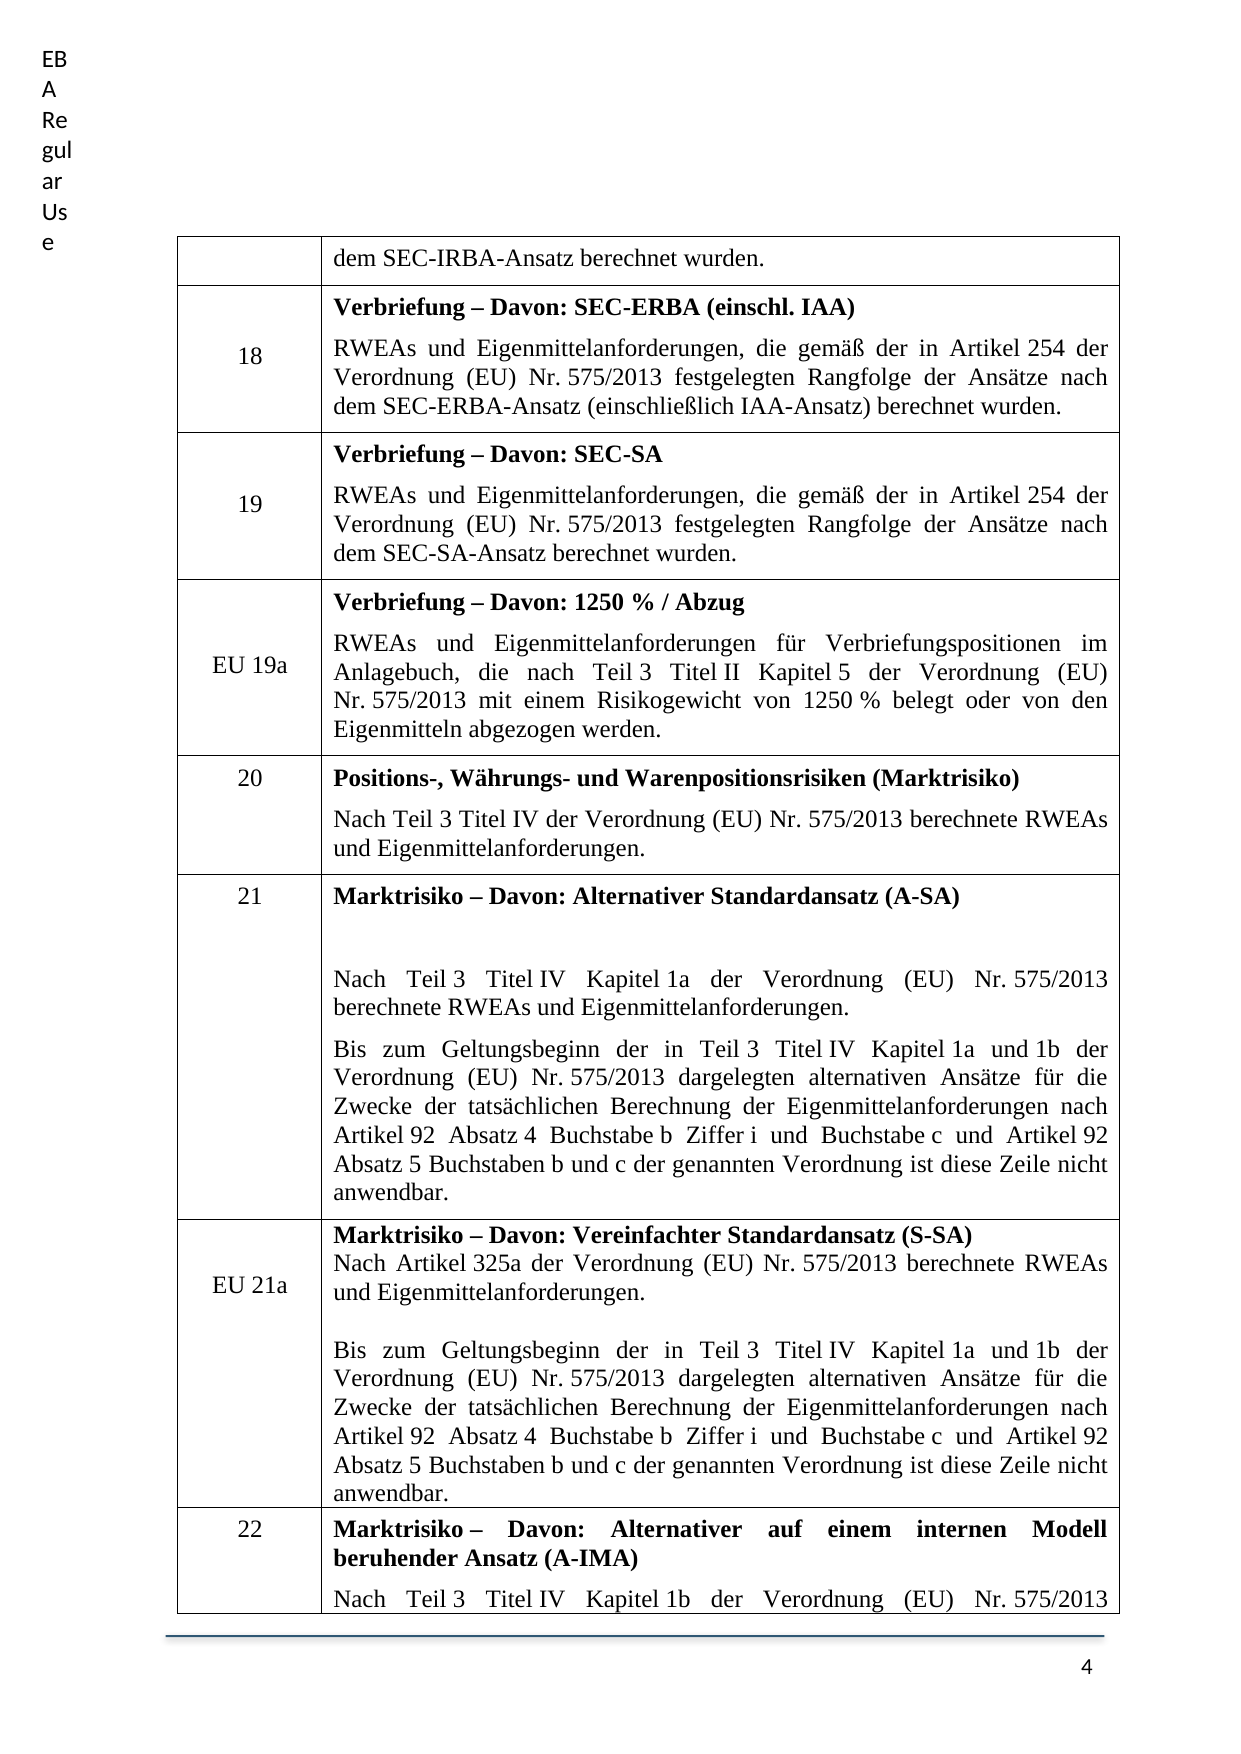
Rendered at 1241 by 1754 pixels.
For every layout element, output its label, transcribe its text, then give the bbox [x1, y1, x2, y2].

table_cell Verbriefung – Davon: SEC-ERBA (einschl. IAA) RWEAs und Eigenmittelanforderungen, die gemäß der in Artikel 254 der Verordnung (EU) Nr. 575/2013 festgelegten Rangfolge der Ansätze nach dem SEC-ERBA-Ansatz (einschließlich IAA-Ansatz) berechnet wurden. [322, 286, 1119, 432]
table_cell Positions-, Währungs- und Warenpositionsrisiken (Marktrisiko) Nach Teil 3 Titel IV der Verordnung (EU) Nr. 575/2013 berechnete RWEAs und Eigenmittelanforderungen. [322, 756, 1119, 874]
table_cell Verbriefung – Davon: SEC-SA RWEAs und Eigenmittelanforderungen, die gemäß der in Artikel 254 der Verordnung (EU) Nr. 575/2013 festgelegten Rangfolge der Ansätze nach dem SEC-SA-Ansatz berechnet wurden. [322, 433, 1119, 579]
table_cell 20 [178, 756, 321, 874]
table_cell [322, 1508, 1119, 1613]
table_cell EU 21a [178, 1220, 321, 1507]
table_cell 21 [178, 875, 321, 1219]
table_cell 22 [178, 1508, 321, 1613]
table_cell 19 [178, 433, 321, 579]
table_cell Marktrisiko – Davon: Alternativer Standardansatz (A-SA) Nach Teil 3 Titel IV Kapitel 1a der Verordnung (EU) Nr. 575/2013 berechnete RWEAs und Eigenmittelanforderungen. Bis zum Geltungsbeginn der in Teil 3 Titel IV Kapitel 1a und 1b der Verordnung (EU) Nr. 575/2013 dargelegten alternativen Ansätze für die Zwecke der tatsächlichen Berechnung der Eigenmittelanforderungen nach Artikel 92 Absatz 4 Buchstabe b Ziffer i und Buchstabe c und Artikel 92 Absatz 5 Buchstaben b und c der genannten Verordnung ist diese Zeile nicht anwendbar. [322, 875, 1119, 1219]
table_cell 18 [178, 286, 321, 432]
table_cell EU 19a [178, 580, 321, 755]
table_cell Marktrisiko – Davon: Vereinfachter Standardansatz (S-SA) Nach Artikel 325a der Verordnung (EU) Nr. 575/2013 berechnete RWEAs und Eigenmittelanforderungen. Bis zum Geltungsbeginn der in Teil 3 Titel IV Kapitel 1a und 1b der Verordnung (EU) Nr. 575/2013 dargelegten alternativen Ansätze für die Zwecke der tatsächlichen Berechnung der Eigenmittelanforderungen nach Artikel 92 Absatz 4 Buchstabe b Ziffer i und Buchstabe c und Artikel 92 Absatz 5 Buchstaben b und c der genannten Verordnung ist diese Zeile nicht anwendbar. [322, 1220, 1119, 1507]
table_cell 17 [178, 237, 321, 285]
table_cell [322, 237, 1119, 285]
table_cell Verbriefung – Davon: 1250 % / Abzug RWEAs und Eigenmittelanforderungen für Verbriefungspositionen im Anlagebuch, die nach Teil 3 Titel II Kapitel 5 der Verordnung (EU) Nr. 575/2013 mit einem Risikogewicht von 1250 % belegt oder von den Eigenmitteln abgezogen werden. [322, 580, 1119, 755]
